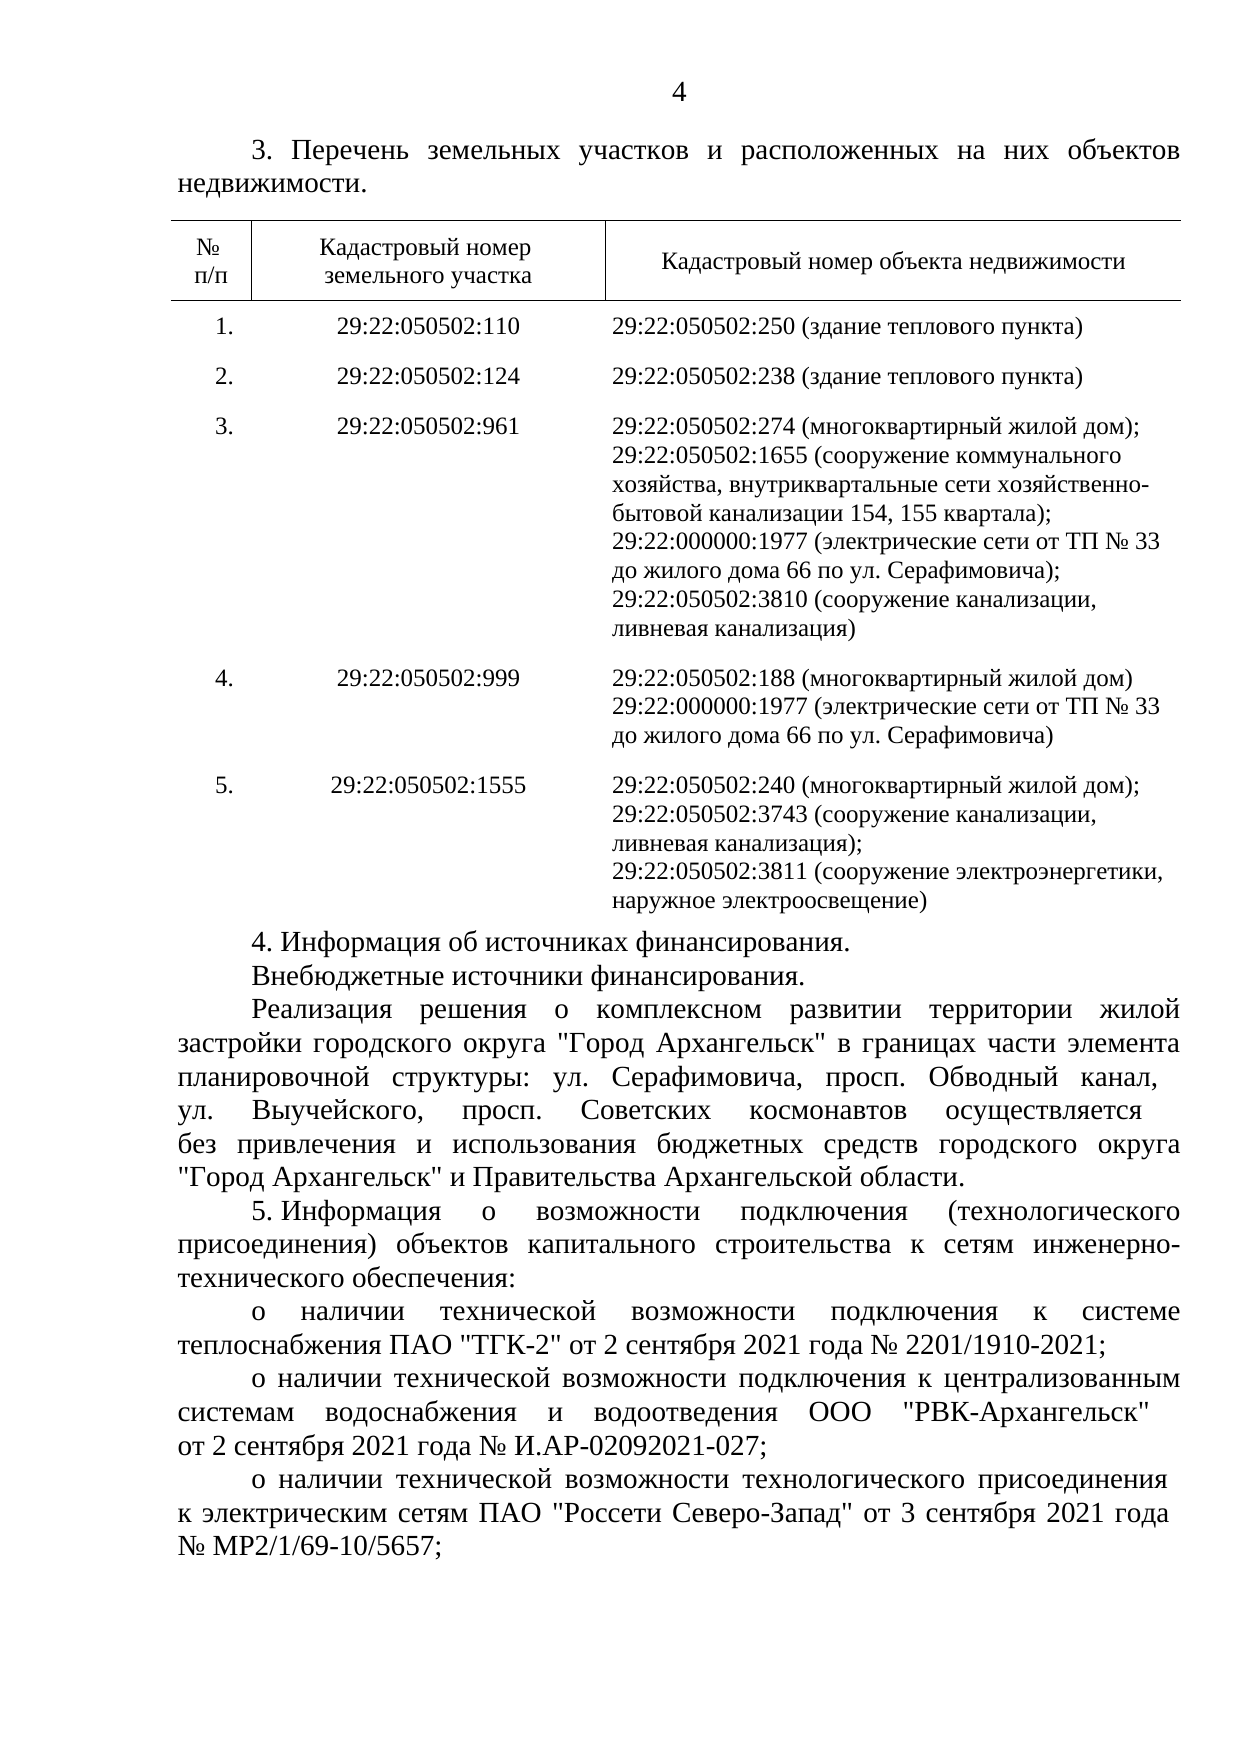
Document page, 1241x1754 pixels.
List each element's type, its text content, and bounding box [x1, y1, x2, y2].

table_cell 29:22:050502:188 (многоквартирный жилой дом) 29:22:000000:1977 (электрические сети от ТП № 33 до жилого дома 66 по ул. Серафимовича) [605, 652, 1181, 759]
table_header Кадастровый номер объекта недвижимости [606, 221, 1181, 300]
text о наличии технической возможности подключения к системе теплоснабжения ПАО "ТГК-2" от 2 сентября 2021 года № 2201/1910-2021; [177, 1293, 1181, 1361]
table_cell [171, 401, 251, 652]
table_cell [171, 652, 251, 759]
table_header Кадастровый номер земельного участка [252, 221, 605, 300]
table_cell [171, 760, 251, 924]
table_cell 29:22:050502:999 [251, 652, 605, 759]
text 3. Перечень земельных участков и расположенных на них объектов недвижимости. [177, 132, 1181, 199]
table_cell 29:22:050502:110 [251, 301, 605, 351]
table_cell 29:22:050502:124 [251, 351, 605, 401]
table_cell 29:22:050502:961 [251, 401, 605, 652]
table_cell 29:22:050502:274 (многоквартирный жилой дом); 29:22:050502:1655 (сооружение коммунального хозяйства, внутриквартальные сети хозяйственно-бытовой канализации 154, 155 квартала); 29:22:000000:1977 (электрические сети от ТП № 33 до жилого дома 66 по ул. Серафимовича); 29:22:050502:3810 (сооружение канализации, ливневая канализация) [605, 401, 1181, 652]
text о наличии технической возможности технологического присоединения к электрическим сетям ПАО "Россети Северо-Запад" от 3 сентября 2021 года № МР2/1/69-10/5657; [177, 1461, 1181, 1562]
text о наличии технической возможности подключения к централизованным системам водоснабжения и водоотведения ООО "РВК-Архангельск" от 2 сентября 2021 года № И.АР-02092021-027; [177, 1361, 1181, 1461]
table_header № п/п [171, 221, 251, 300]
text 4. Информация об источниках финансирования. [177, 924, 1181, 958]
text Реализация решения о комплексном развитии территории жилой застройки городского округа "Город Архангельск" в границах части элемента планировочной структуры: ул. Серафимовича, просп. Обводный канал, ул. Выучейского, просп. Советских космонавтов осуществляется без привлечения и использования бюджетных средств городского округа "Город Архангельск" и Правительства Архангельской области. [177, 992, 1181, 1193]
table_cell 29:22:050502:250 (здание теплового пункта) [605, 301, 1181, 351]
text Внебюджетные источники финансирования. [177, 958, 1181, 992]
table_cell 29:22:050502:1555 [251, 760, 605, 924]
table_cell [171, 301, 251, 351]
table_cell [171, 351, 251, 401]
table_cell 29:22:050502:238 (здание теплового пункта) [605, 351, 1181, 401]
table_cell 29:22:050502:240 (многоквартирный жилой дом); 29:22:050502:3743 (сооружение канализации, ливневая канализация); 29:22:050502:3811 (сооружение электроэнергетики, наружное электроосвещение) [605, 760, 1181, 924]
text 5. Информация о возможности подключения (технологического присоединения) объектов капитального строительства к сетям инженерно-технического обеспечения: [177, 1193, 1181, 1293]
